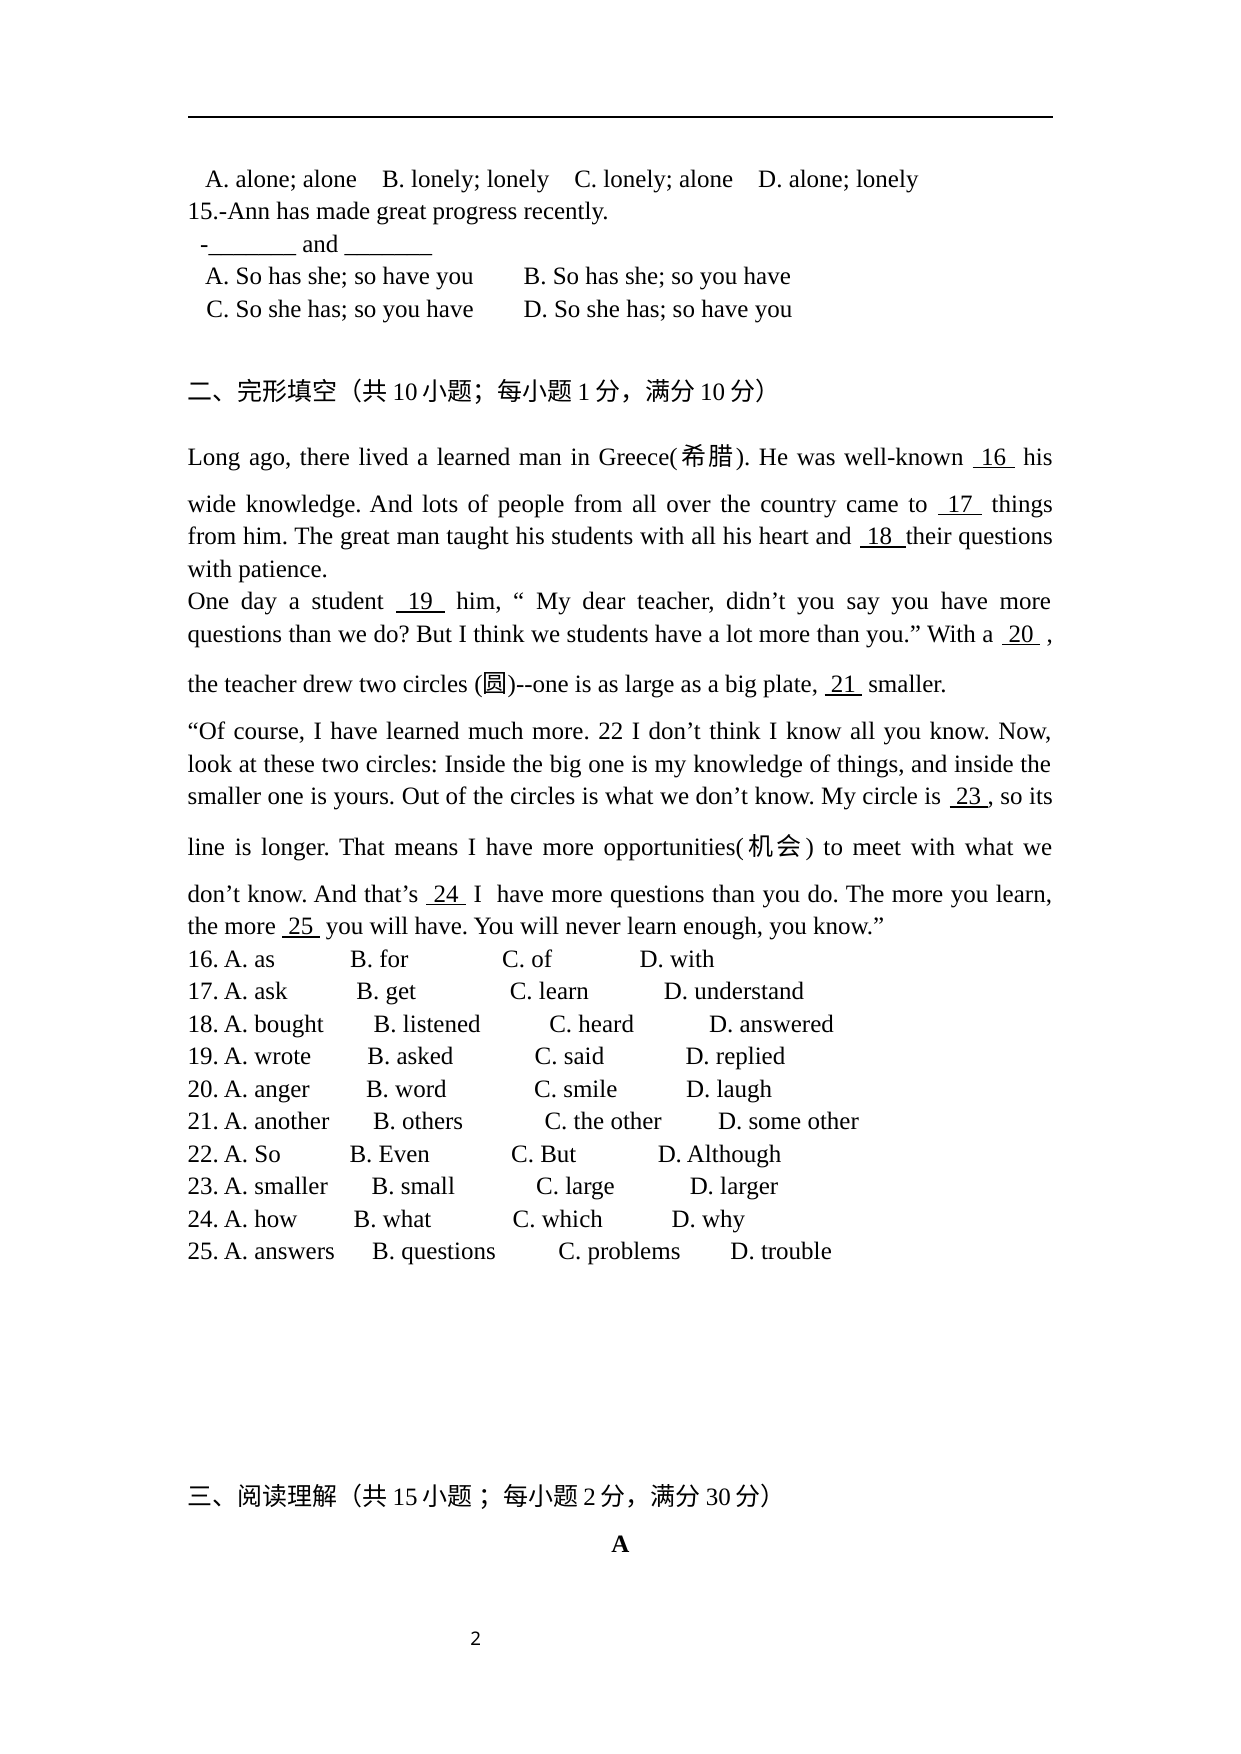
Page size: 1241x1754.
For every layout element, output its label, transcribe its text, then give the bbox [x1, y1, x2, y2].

text 18. A. bought B. listened C. heard D. answered [187, 1007, 1053, 1039]
text 15.-Ann has made great progress recently. [187, 194, 1053, 227]
text 19. A. wrote B. asked C. said D. replied [187, 1039, 1053, 1072]
text One day a student 19 him, “ My dear teacher, didn’t you say you have more questions than we do? But I think we students have a lot more than you.” With a 20 , the teacher drew two circles (圆)--one is as large as a big plate, 21 smaller. [187, 584, 1053, 714]
text A. So has she; so have you B. So has she; so you have [187, 259, 1053, 292]
text “Of course, I have learned much more. 22 I don’t think I know all you know. Now, look at these two circles: Inside the big one is my knowledge of things, and inside the smaller one is yours. Out of the circles is what we don’t know. My circle is 23 , so its line is longer. That means I have more opportunities(机会) to meet with what we don’t know. And that’s 24 I have more questions than you do. The more you learn, the more 25 you will have. You will never learn enough, you know.” [187, 714, 1053, 942]
text C. So she has; so you have D. So she has; so have you [187, 292, 1053, 324]
text 20. A. anger B. word C. smile D. laugh [187, 1072, 1053, 1104]
text 二、完形填空（共10小题；每小题1分，满分10分） [187, 357, 1053, 422]
text -_______ and _______ [187, 227, 1053, 259]
text 21. A. another B. others C. the other D. some other [187, 1104, 1053, 1137]
text A [187, 1527, 1053, 1559]
text 25. A. answers B. questions C. problems D. trouble [187, 1234, 1053, 1267]
text 23. A. smaller B. small C. large D. larger [187, 1169, 1053, 1202]
text A. alone; alone B. lonely; lonely C. lonely; alone D. alone; lonely [187, 162, 1053, 194]
text 24. A. how B. what C. which D. why [187, 1202, 1053, 1234]
text Long ago, there lived a learned man in Greece(希腊). He was well-known 16 his wide knowledge. And lots of people from all over the country came to 17 things from him. The great man taught his students with all his heart and 18 their questions with patience. [187, 422, 1053, 584]
text 16. A. as B. for C. of D. with [187, 942, 1053, 974]
text 17. A. ask B. get C. learn D. understand [187, 974, 1053, 1007]
text 22. A. So B. Even C. But D. Although [187, 1137, 1053, 1169]
text 三、阅读理解（共15小题 ；每小题2分，满分30分） [187, 1462, 1053, 1527]
